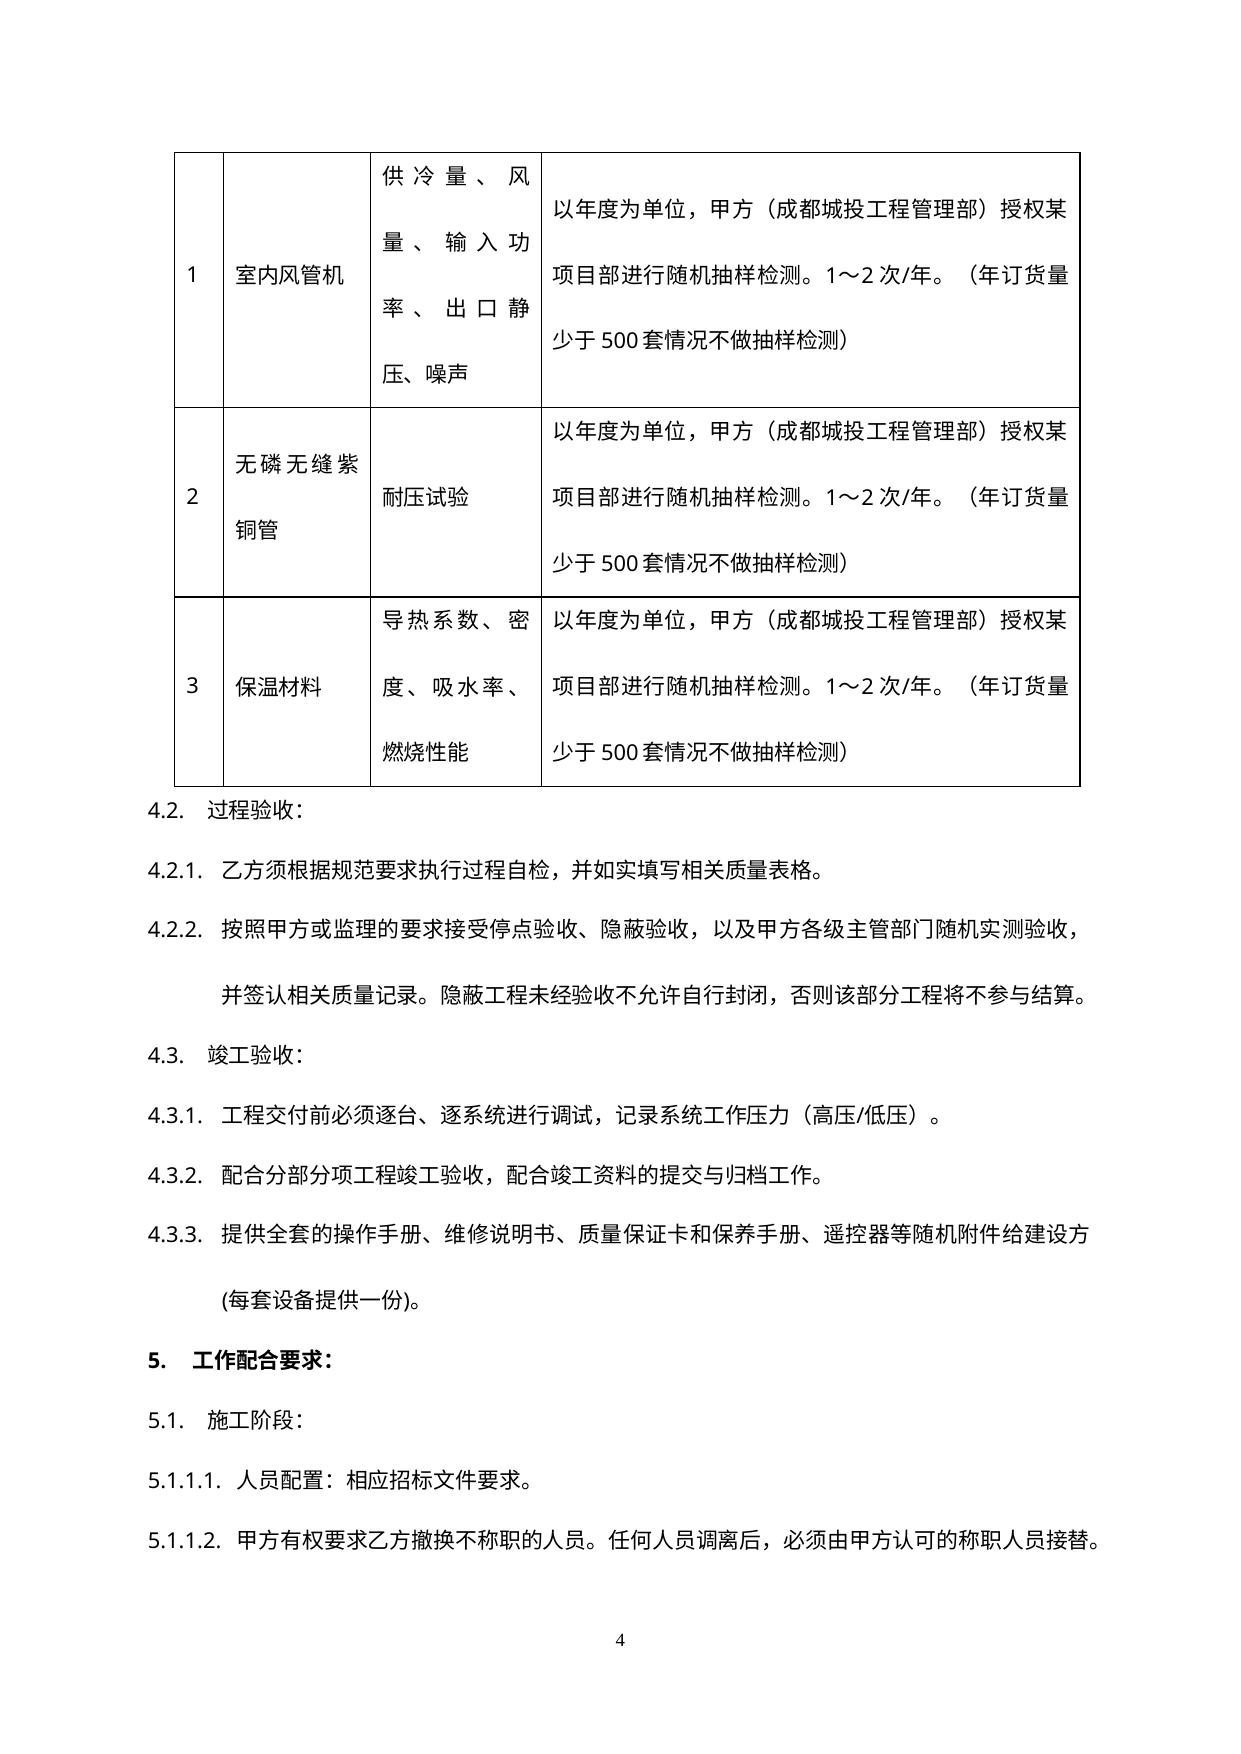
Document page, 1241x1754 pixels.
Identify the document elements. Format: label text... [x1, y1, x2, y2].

list 工程交付前必须逐台、逐系统进行调试，记录系统工作压力（高压/低压）。 [148, 1092, 1092, 1136]
list 竣工验收： [148, 1032, 1092, 1076]
list 配合分部分项工程竣工验收，配合竣工资料的提交与归档工作。 [148, 1152, 1092, 1196]
table_cell 供冷量、风量、输入功率、出口静压、噪声 [371, 153, 541, 407]
table_cell 无磷无缝紫铜管 [224, 408, 370, 596]
table_cell 以年度为单位，甲方（成都城投工程管理部）授权某项目部进行随机抽样检测。1～2次/年。（年订货量少于500套情况不做抽样检测） [542, 408, 1079, 596]
list 提供全套的操作手册、维修说明书、质量保证卡和保养手册、遥控器等随机附件给建设方(每套设备提供一份)。 [148, 1211, 1092, 1321]
list 乙方须根据规范要求执行过程自检，并如实填写相关质量表格。 [148, 847, 1092, 891]
table_cell 导热系数、密度、吸水率、燃烧性能 [371, 598, 541, 786]
table_cell 2 [175, 408, 223, 596]
table_cell 室内风管机 [224, 153, 370, 407]
table_cell 以年度为单位，甲方（成都城投工程管理部）授权某项目部进行随机抽样检测。1～2次/年。（年订货量少于500套情况不做抽样检测） [542, 153, 1079, 407]
table_cell 3 [175, 598, 223, 786]
table_cell 以年度为单位，甲方（成都城投工程管理部）授权某项目部进行随机抽样检测。1～2次/年。（年订货量少于500套情况不做抽样检测） [542, 598, 1079, 786]
list 工作配合要求： [148, 1337, 1092, 1381]
list 施工阶段： [148, 1397, 1092, 1441]
list 按照甲方或监理的要求接受停点验收、隐蔽验收，以及甲方各级主管部门随机实测验收，并签认相关质量记录。隐蔽工程未经验收不允许自行封闭，否则该部分工程将不参与结算。 [148, 906, 1092, 1016]
list 人员配置：相应招标文件要求。 [148, 1457, 1092, 1501]
list 甲方有权要求乙方撤换不称职的人员。任何人员调离后，必须由甲方认可的称职人员接替。 [148, 1517, 1092, 1561]
list 过程验收： [148, 787, 1092, 831]
table_cell 保温材料 [224, 598, 370, 786]
table_cell 1 [175, 153, 223, 407]
table_cell 耐压试验 [371, 408, 541, 596]
